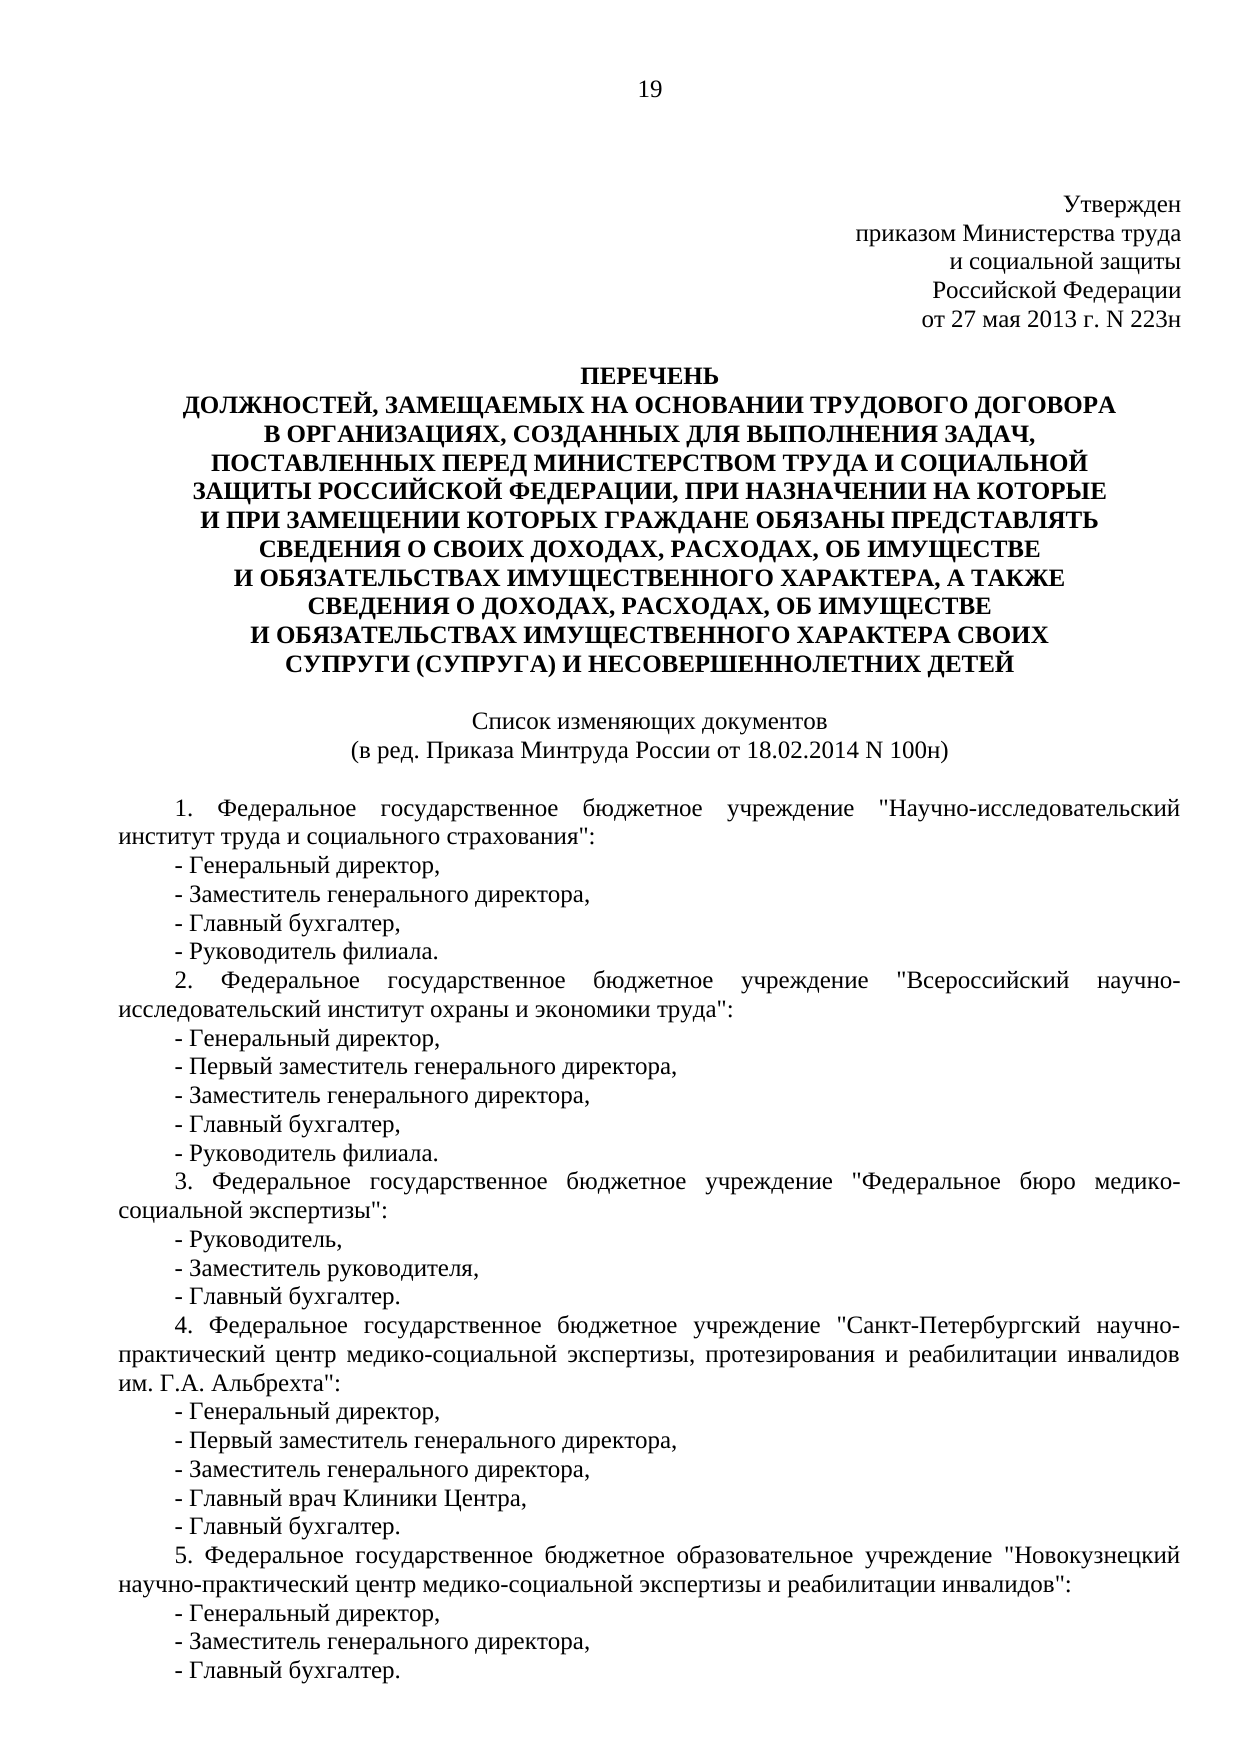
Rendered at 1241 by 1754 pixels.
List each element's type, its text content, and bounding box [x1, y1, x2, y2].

text - Заместитель генерального директора, [118, 1454, 1181, 1483]
text ЗАЩИТЫ РОССИЙСКОЙ ФЕДЕРАЦИИ, ПРИ НАЗНАЧЕНИИ НА КОТОРЫЕ [118, 476, 1181, 505]
text СВЕДЕНИЯ О ДОХОДАХ, РАСХОДАХ, ОБ ИМУЩЕСТВЕ [118, 591, 1181, 620]
text 4. Федеральное государственное бюджетное учреждение "Санкт-Петербургский научно-практический центр медико-социальной экспертизы, протезирования и реабилитации инвалидов им. Г.А. Альбрехта": [118, 1310, 1181, 1396]
text - Заместитель генерального директора, [118, 1080, 1181, 1109]
text - Руководитель филиала. [118, 936, 1181, 965]
text И ПРИ ЗАМЕЩЕНИИ КОТОРЫХ ГРАЖДАНЕ ОБЯЗАНЫ ПРЕДСТАВЛЯТЬ [118, 505, 1181, 534]
text - Генеральный директор, [118, 1396, 1181, 1425]
text - Главный бухгалтер. [118, 1281, 1181, 1310]
text - Руководитель, [118, 1224, 1181, 1253]
text - Генеральный директор, [118, 1598, 1181, 1626]
text - Заместитель руководителя, [118, 1253, 1181, 1281]
text - Главный бухгалтер. [118, 1655, 1181, 1684]
text - Первый заместитель генерального директора, [118, 1425, 1181, 1454]
text и социальной защиты [118, 246, 1181, 275]
text (в ред. Приказа Минтруда России от 18.02.2014 N 100н) [118, 735, 1181, 764]
text Российской Федерации [118, 275, 1181, 304]
text В ОРГАНИЗАЦИЯХ, СОЗДАННЫХ ДЛЯ ВЫПОЛНЕНИЯ ЗАДАЧ, [118, 419, 1181, 448]
text И ОБЯЗАТЕЛЬСТВАХ ИМУЩЕСТВЕННОГО ХАРАКТЕРА, А ТАКЖЕ [118, 563, 1181, 591]
text - Первый заместитель генерального директора, [118, 1051, 1181, 1080]
text ПЕРЕЧЕНЬ [118, 361, 1181, 390]
text 1. Федеральное государственное бюджетное учреждение "Научно-исследовательский институт труда и социального страхования": [118, 793, 1181, 850]
text Список изменяющих документов [118, 706, 1181, 735]
text - Главный врач Клиники Центра, [118, 1483, 1181, 1511]
text - Генеральный директор, [118, 850, 1181, 879]
text ДОЛЖНОСТЕЙ, ЗАМЕЩАЕМЫХ НА ОСНОВАНИИ ТРУДОВОГО ДОГОВОРА [118, 390, 1181, 419]
text И ОБЯЗАТЕЛЬСТВАХ ИМУЩЕСТВЕННОГО ХАРАКТЕРА СВОИХ [118, 620, 1181, 649]
text Утвержден [118, 189, 1181, 218]
text - Генеральный директор, [118, 1023, 1181, 1051]
text от 27 мая 2013 г. N 223н [118, 304, 1181, 333]
text - Заместитель генерального директора, [118, 1626, 1181, 1655]
text ПОСТАВЛЕННЫХ ПЕРЕД МИНИСТЕРСТВОМ ТРУДА И СОЦИАЛЬНОЙ [118, 448, 1181, 476]
text СВЕДЕНИЯ О СВОИХ ДОХОДАХ, РАСХОДАХ, ОБ ИМУЩЕСТВЕ [118, 534, 1181, 563]
text - Главный бухгалтер, [118, 1109, 1181, 1138]
text приказом Министерства труда [118, 218, 1181, 246]
text СУПРУГИ (СУПРУГА) И НЕСОВЕРШЕННОЛЕТНИХ ДЕТЕЙ [118, 649, 1181, 678]
text - Руководитель филиала. [118, 1138, 1181, 1166]
text - Главный бухгалтер, [118, 908, 1181, 936]
text - Заместитель генерального директора, [118, 879, 1181, 908]
text 2. Федеральное государственное бюджетное учреждение "Всероссийский научно-исследовательский институт охраны и экономики труда": [118, 965, 1181, 1023]
text - Главный бухгалтер. [118, 1511, 1181, 1540]
text 3. Федеральное государственное бюджетное учреждение "Федеральное бюро медико-социальной экспертизы": [118, 1166, 1181, 1224]
text 5. Федеральное государственное бюджетное образовательное учреждение "Новокузнецкий научно-практический центр медико-социальной экспертизы и реабилитации инвалидов": [118, 1540, 1181, 1598]
